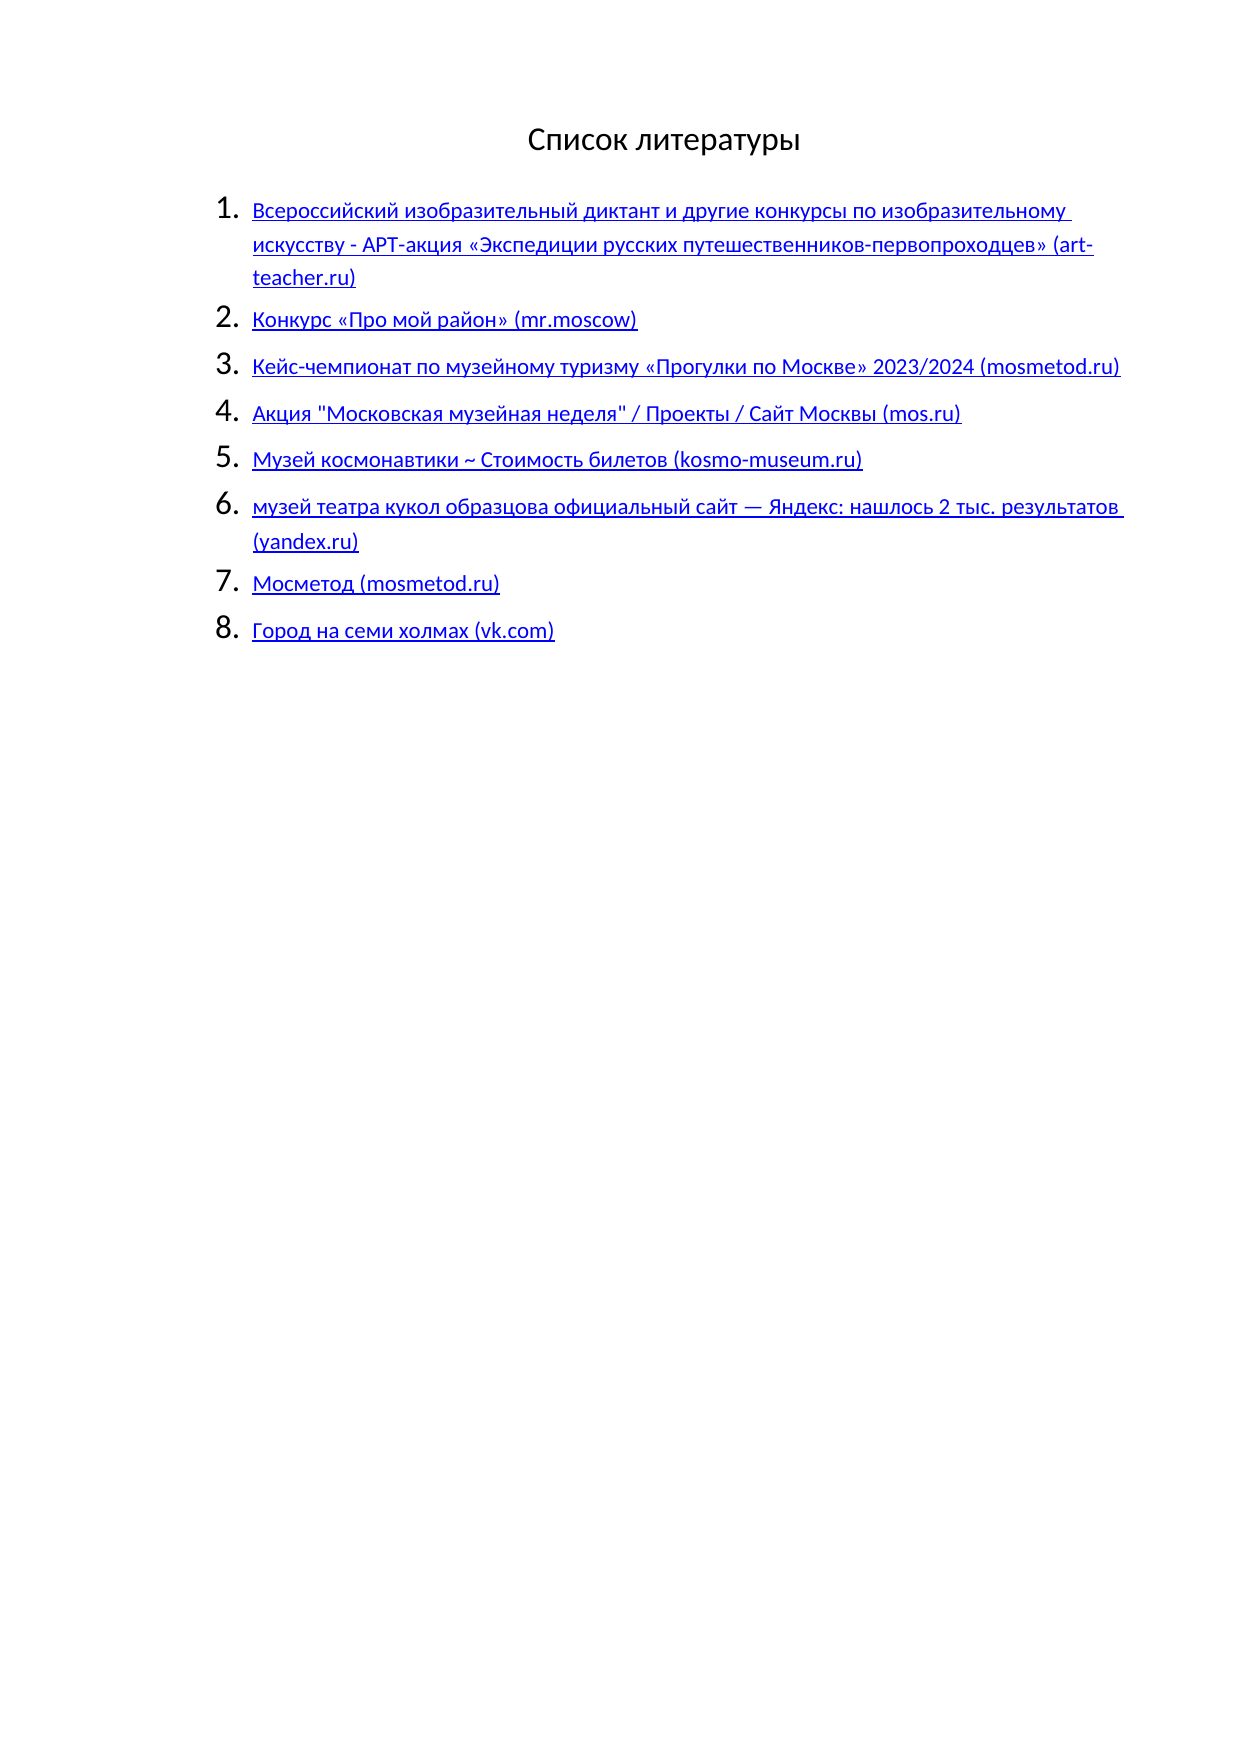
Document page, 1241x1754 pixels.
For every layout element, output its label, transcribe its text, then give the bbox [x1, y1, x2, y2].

text Список литературы [177, 118, 1152, 159]
list Город на семи холмах (vk.com) [215, 606, 1152, 647]
list Музей космонавтики ~ Стоимость билетов (kosmo-museum.ru) [215, 435, 1152, 476]
list Всероссийский изобразительный диктант и другие конкурсы по изобразительному искусству - АРТ-акция «Экспедиции русских путешественников-первопроходцев» (art-teacher.ru) [215, 186, 1152, 291]
list Мосметод (mosmetod.ru) [215, 559, 1152, 600]
list Конкурс «Про мой район» (mr.moscow) [215, 295, 1152, 336]
list Кейс-чемпионат по музейному туризму «Прогулки по Москве» 2023/2024 (mosmetod.ru) [215, 342, 1152, 382]
list Акция "Московская музейная неделя" / Проекты / Сайт Москвы (mos.ru) [215, 388, 1152, 429]
list музей театра кукол образцова официальный сайт — Яндекс: нашлось 2 тыс. результатов (yandex.ru) [215, 482, 1152, 555]
